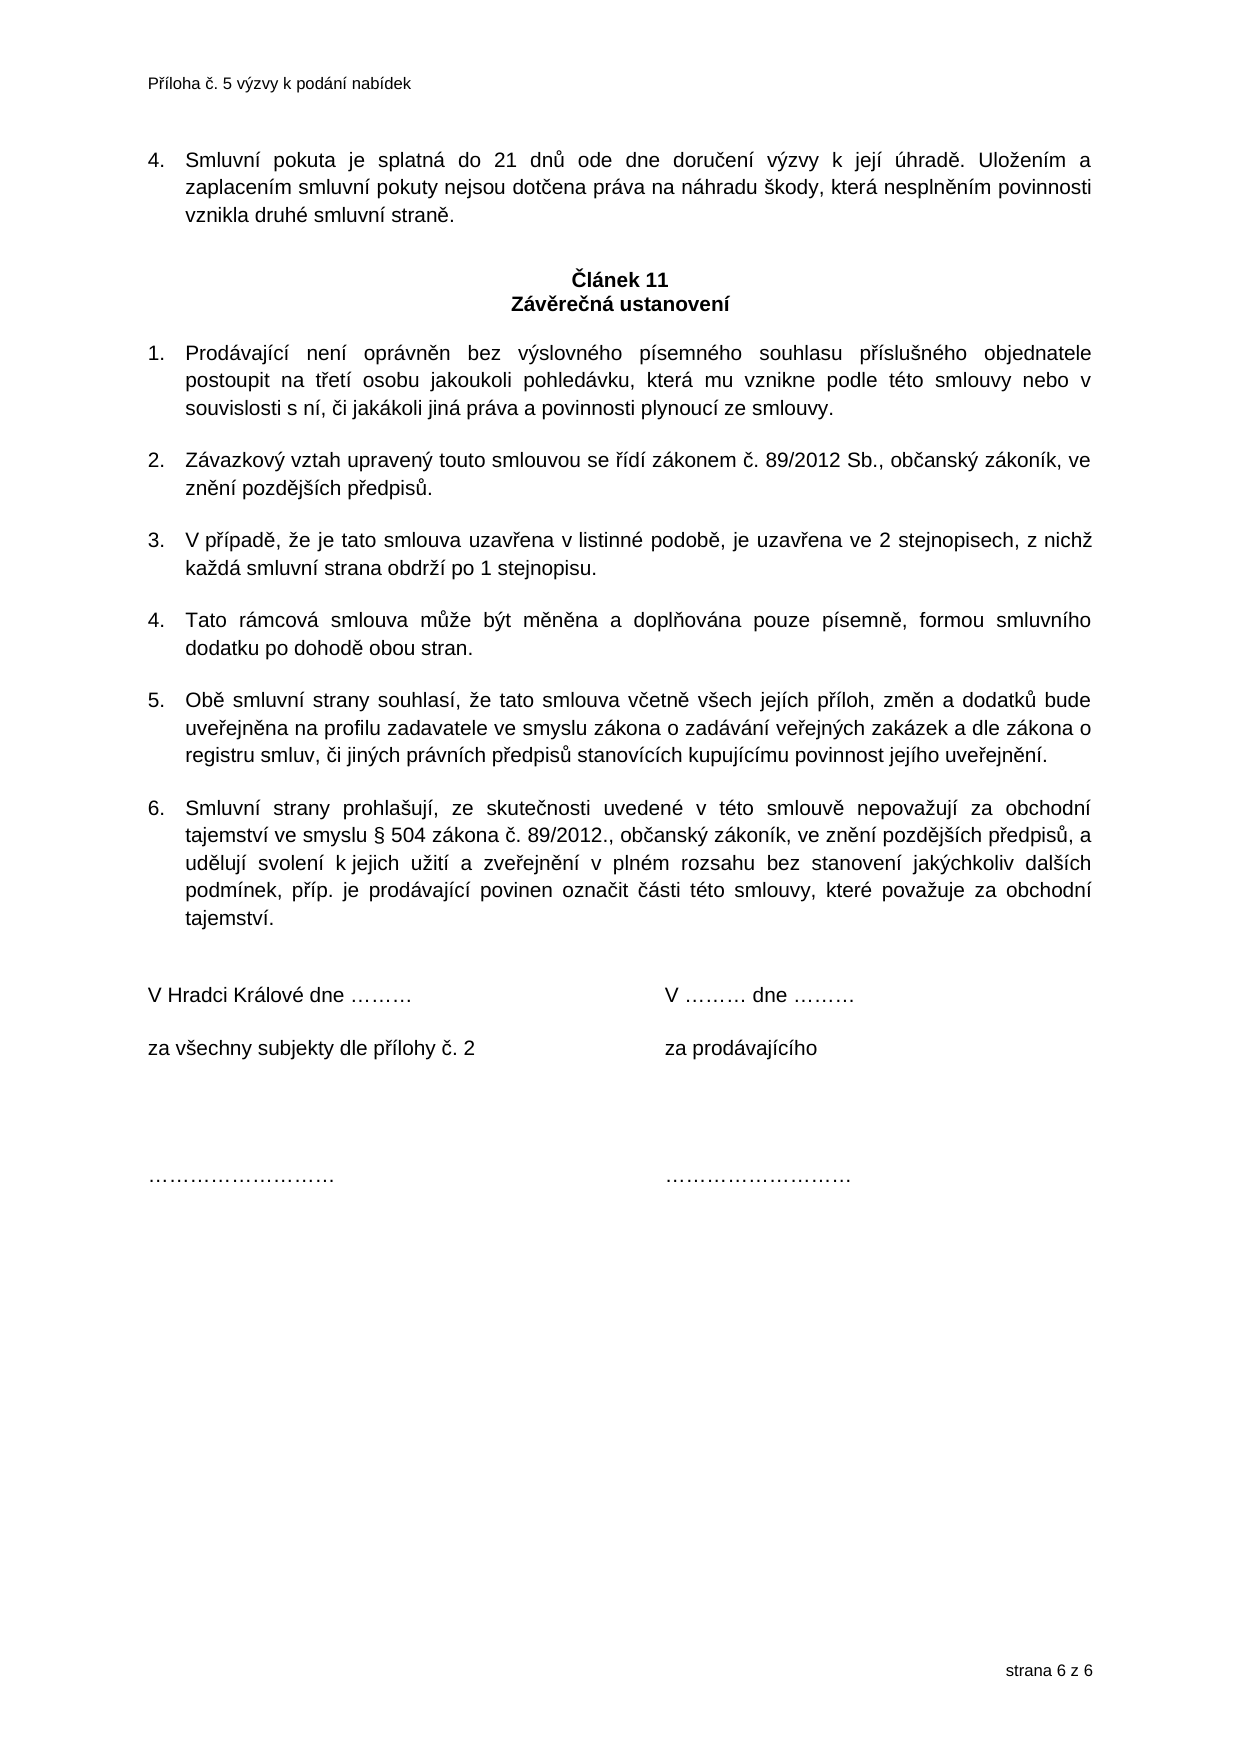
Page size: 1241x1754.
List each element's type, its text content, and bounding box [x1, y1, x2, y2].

text Článek 11 [148, 268, 1093, 292]
list Smluvní pokuta je splatná do 21 dnů ode dne doručení výzvy k její úhradě. Uložením a zaplacením smluvní pokuty nejsou dotčena práva na náhradu škody, která nesplněním povinnosti vznikla druhé smluvní straně. [148, 148, 1093, 227]
text V Hradci Králové dne ……… V ……… dne ……… [148, 983, 1093, 1007]
list V případě, že je tato smlouva uzavřena v listinné podobě, je uzavřena ve 2 stejnopisech, z nichž každá smluvní strana obdrží po 1 stejnopisu. [148, 528, 1093, 579]
text Závěrečná ustanovení [148, 292, 1093, 316]
text za všechny subjekty dle přílohy č. 2 za prodávajícího [148, 1036, 1093, 1059]
list Smluvní strany prohlašují, ze skutečnosti uvedené v této smlouvě nepovažují za obchodní tajemství ve smyslu § 504 zákona č. 89/2012., občanský zákoník, ve znění pozdějších předpisů, a udělují svolení k jejich užití a zveřejnění v plném rozsahu bez stanovení jakýchkoliv dalších podmínek, příp. je prodávající povinen označit části této smlouvy, které považuje za obchodní tajemství. [148, 796, 1093, 929]
list Obě smluvní strany souhlasí, že tato smlouva včetně všech jejích příloh, změn a dodatků bude uveřejněna na profilu zadavatele ve smyslu zákona o zadávání veřejných zakázek a dle zákona o registru smluv, či jiných právních předpisů stanovících kupujícímu povinnost jejího uveřejnění. [148, 688, 1093, 767]
list Závazkový vztah upravený touto smlouvou se řídí zákonem č. 89/2012 Sb., občanský zákoník, ve znění pozdějších předpisů. [148, 448, 1093, 499]
list Prodávající není oprávněn bez výslovného písemného souhlasu příslušného objednatele postoupit na třetí osobu jakoukoli pohledávku, která mu vznikne podle této smlouvy nebo v souvislosti s ní, či jakákoli jiná práva a povinnosti plynoucí ze smlouvy. [148, 341, 1093, 419]
list Tato rámcová smlouva může být měněna a doplňována pouze písemně, formou smluvního dodatku po dohodě obou stran. [148, 608, 1093, 659]
text ……………………… ……………………… [148, 1163, 1093, 1187]
